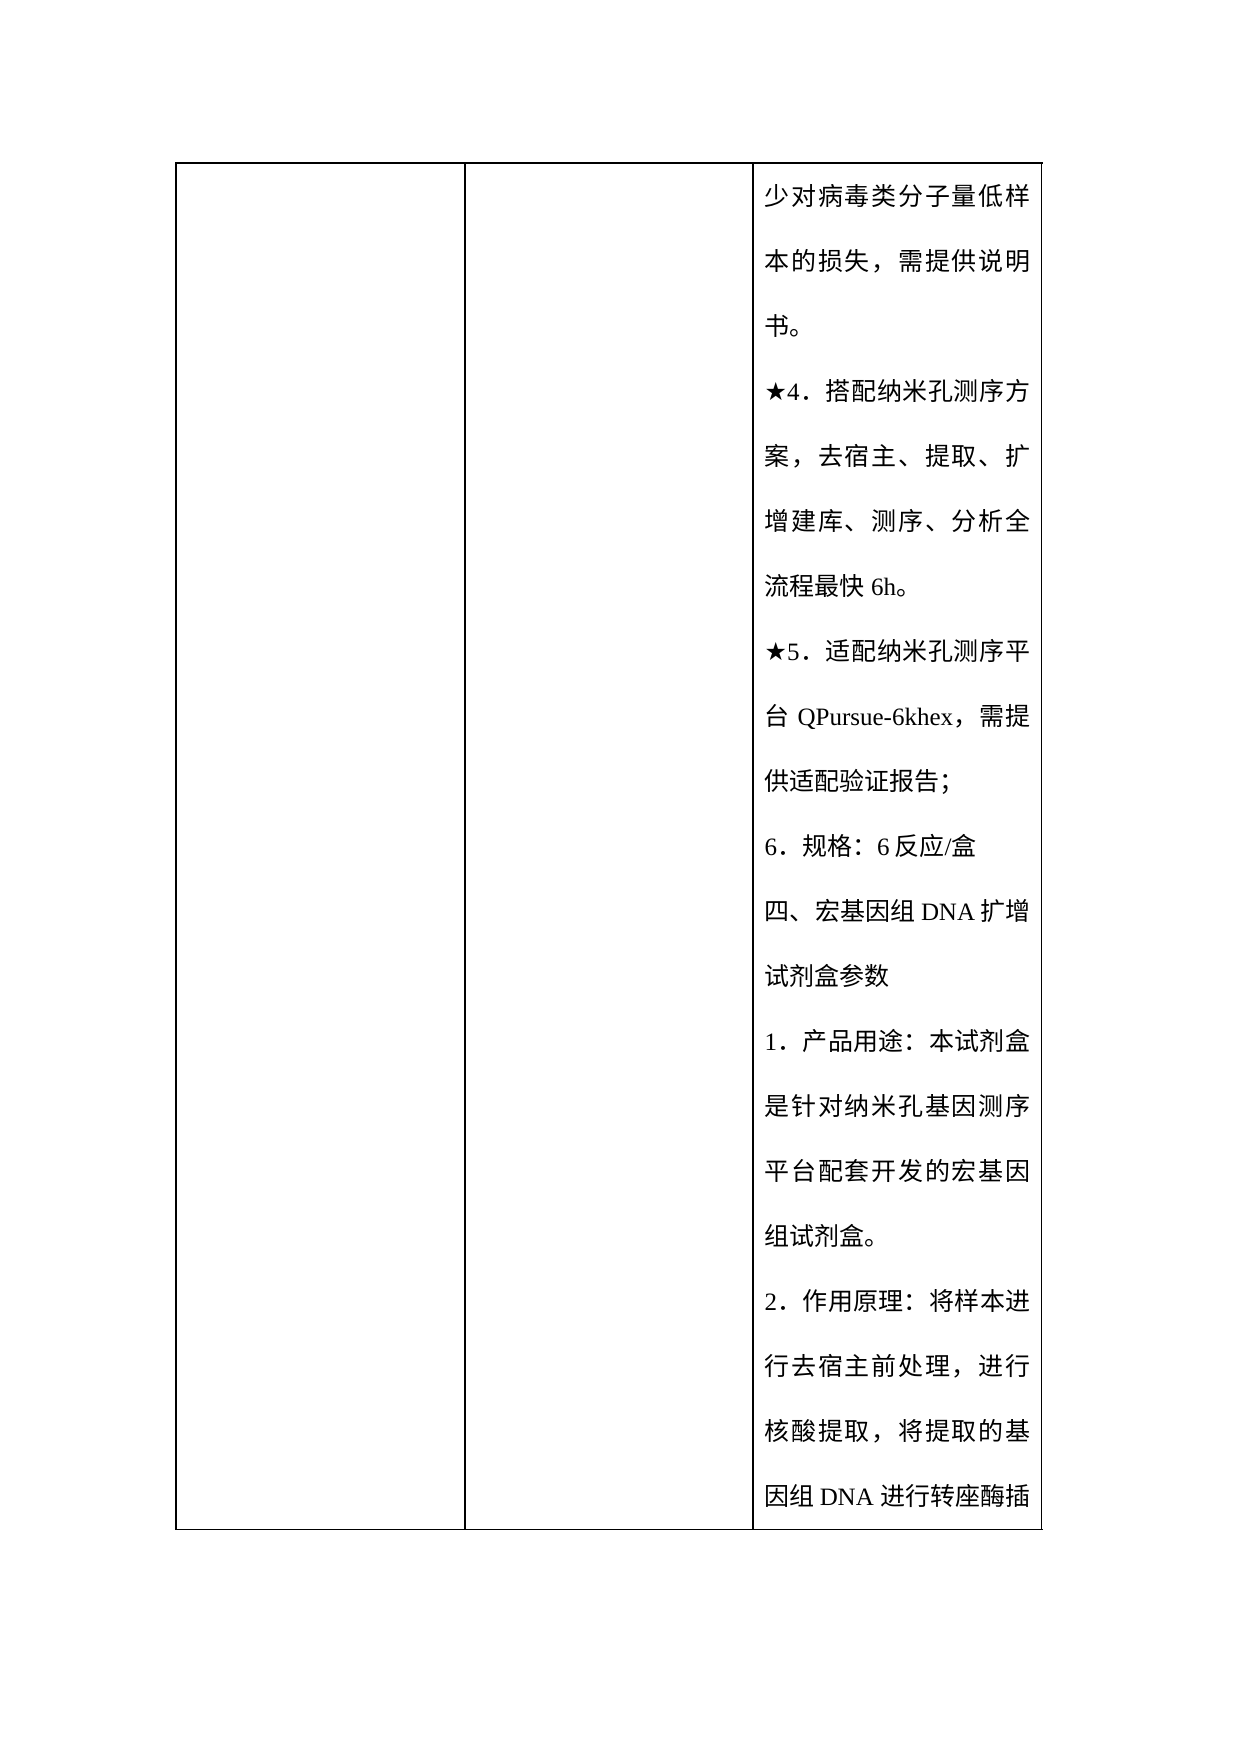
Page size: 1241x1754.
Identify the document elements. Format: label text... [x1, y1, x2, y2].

table_cell 1 [466, 164, 752, 1528]
table_cell ★ [177, 164, 464, 1528]
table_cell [754, 164, 1041, 1528]
